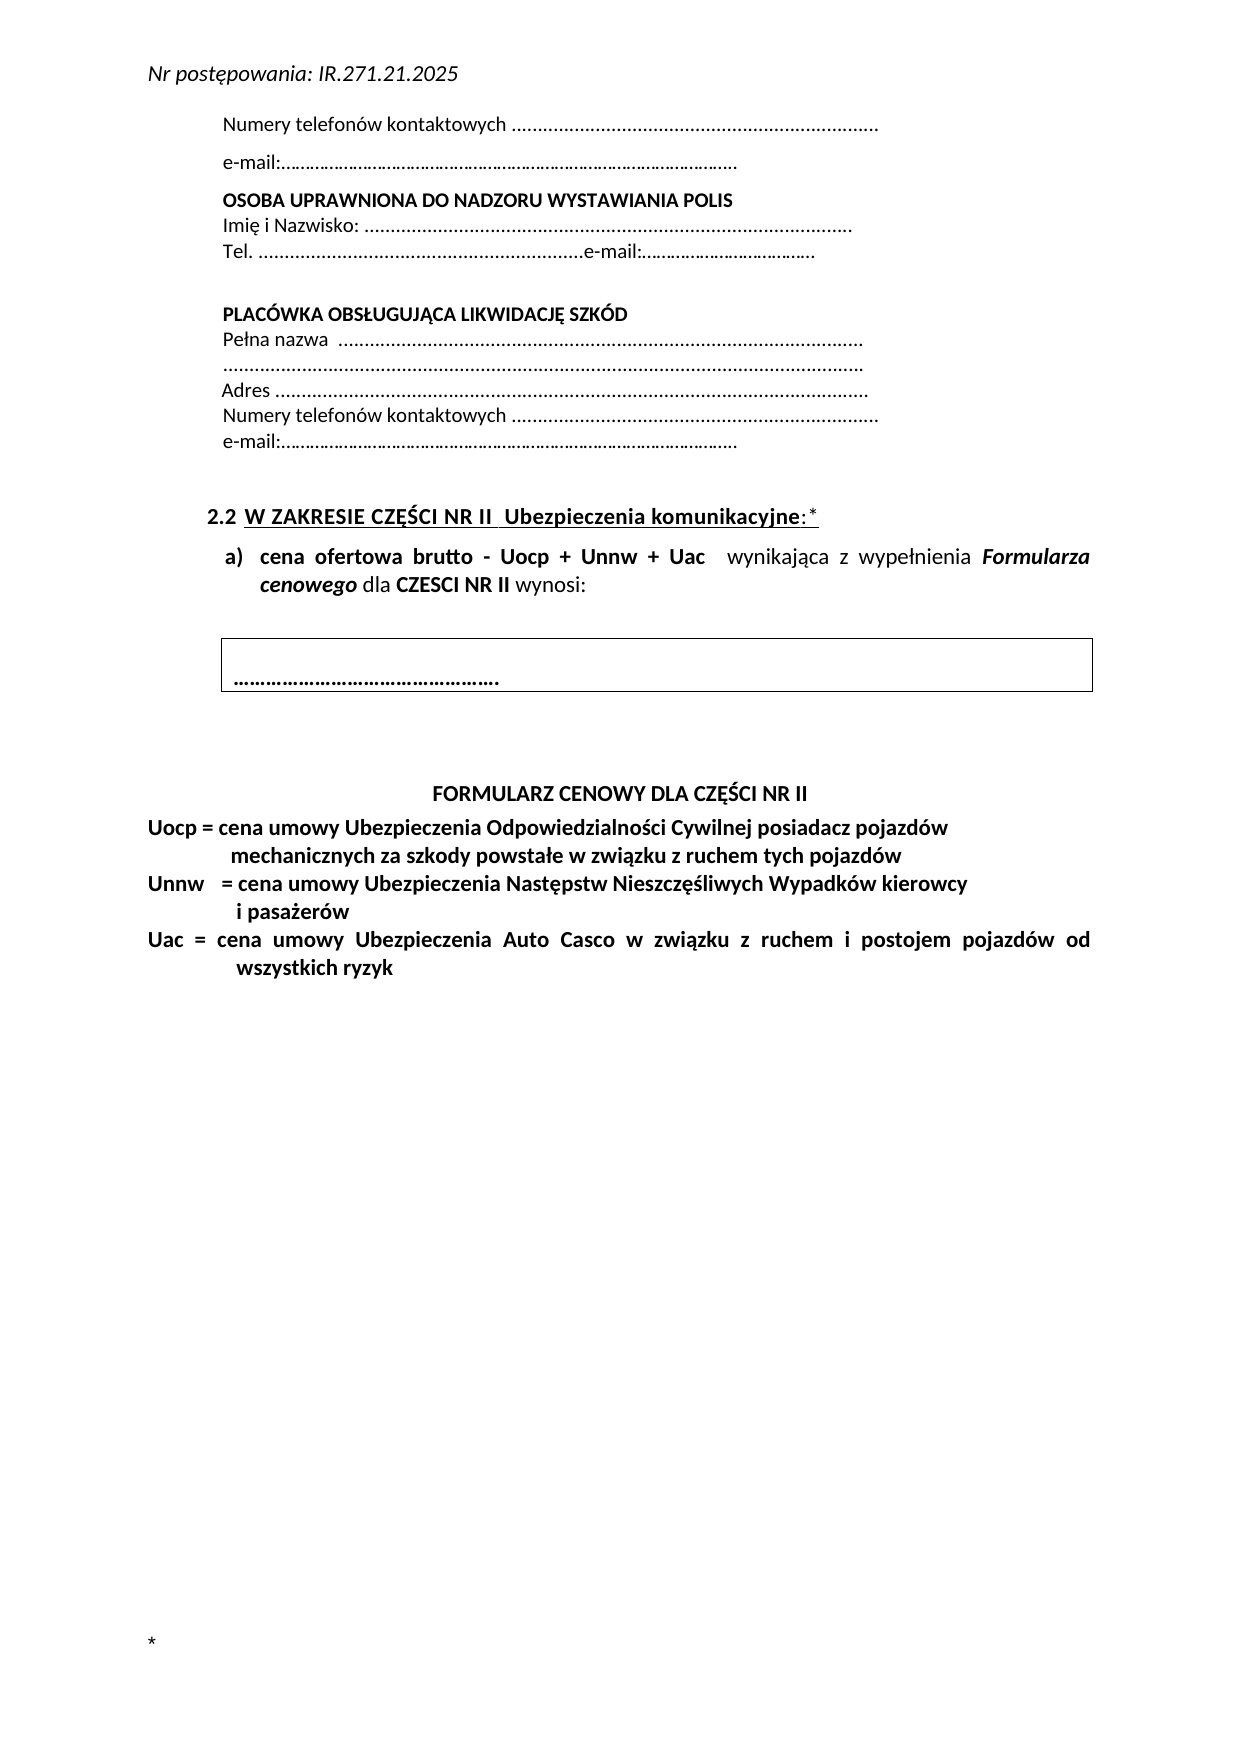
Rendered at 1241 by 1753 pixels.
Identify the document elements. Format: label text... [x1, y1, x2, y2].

list OSOBA UPRAWNIONA DO NADZORU WYSTAWIANIA POLIS [223, 187, 1092, 212]
text Uocp = cena umowy Ubezpieczenia Odpowiedzialności Cywilnej posiadacz pojazdów [148, 813, 1092, 841]
list cena ofertowa brutto - Uocp + Unnw + Uac wynikająca z wypełnienia Formularza cenowego dla CZESCI NR II wynosi: [224, 542, 1092, 598]
text Adres ................................................................................................................. [185, 377, 1092, 402]
list Numery telefonów kontaktowych ...................................................................... [223, 402, 1092, 428]
text Uac = cena umowy Ubezpieczenia Auto Casco w związku z ruchem i postojem pojazdów od wszystkich ryzyk [148, 925, 1092, 981]
list .......................................................................................................................... [223, 352, 1092, 377]
list Tel. ..............................................................e-mail:……………………………… [223, 238, 1092, 263]
text FORMULARZ CENOWY DLA CZĘŚCI NR II [148, 779, 1092, 807]
list Imię i Nazwisko: ............................................................................................. [223, 212, 1092, 238]
text Unnw = cena umowy Ubezpieczenia Następstw Nieszczęśliwych Wypadków kierowcy [148, 869, 1092, 897]
table_header …………………………………………. [222, 639, 1092, 691]
list Pełna nazwa .................................................................................................... [223, 326, 1092, 352]
text i pasażerów [236, 897, 1092, 925]
list e-mail:………………………………………………………………………………….. [223, 428, 1092, 453]
list e-mail:………………………………………………………………………………….. [223, 149, 1092, 174]
text mechanicznych za szkody powstałe w związku z ruchem tych pojazdów [230, 841, 1092, 869]
text PLACÓWKA OBSŁUGUJĄCA LIKWIDACJĘ SZKÓD [223, 301, 1092, 326]
list W ZAKRESIE CZĘŚCI NR II Ubezpieczenia komunikacyjne:* [207, 502, 1092, 530]
list Numery telefonów kontaktowych ...................................................................... [223, 111, 1092, 137]
